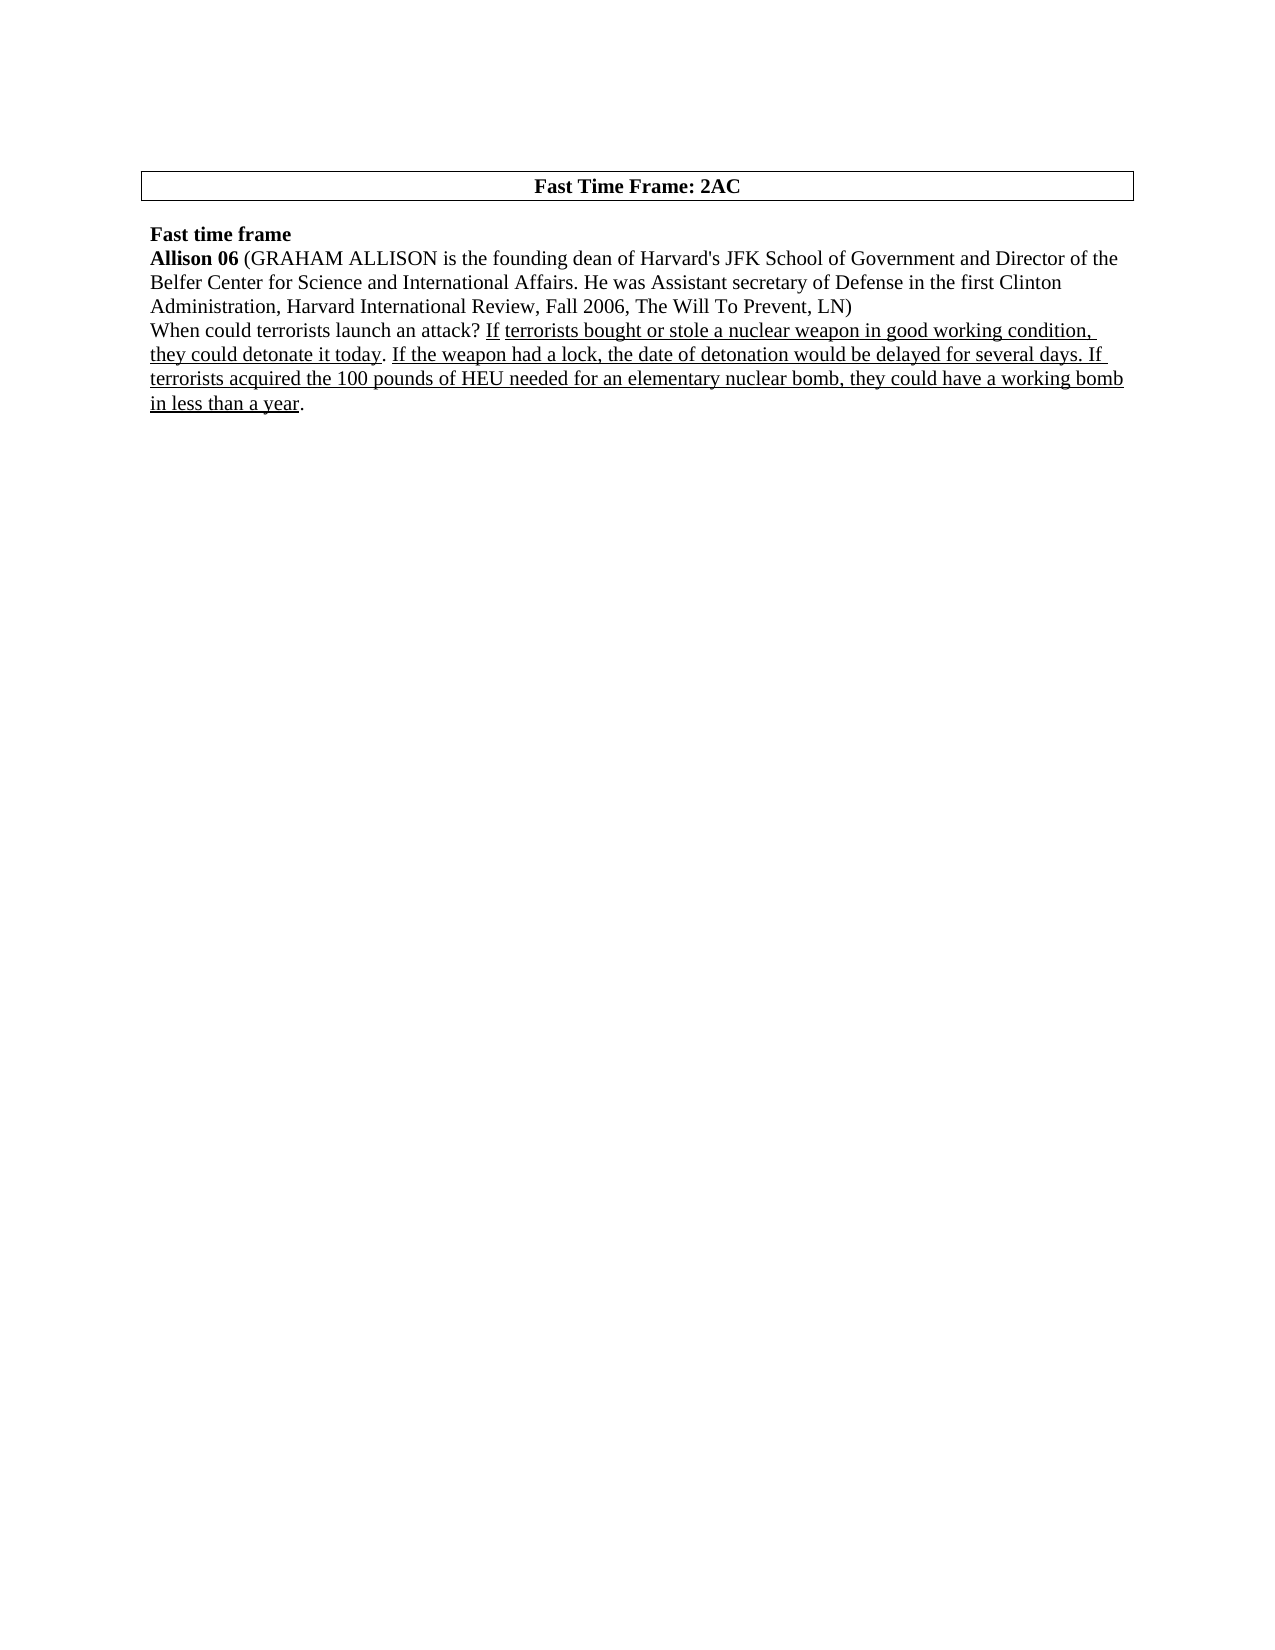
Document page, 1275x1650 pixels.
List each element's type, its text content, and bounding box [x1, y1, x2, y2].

text Allison 06 (GRAHAM ALLISON is the founding dean of Harvard's JFK School of Government and Director of the for Science and International Affairs. He was Assistant secretary of Defense in the first Clinton Administration, Harvard International Review, Fall 2006, The Will To Prevent, LN) [150, 246, 1125, 318]
text When could terrorists launch an attack? If terrorists bought or stole a nuclear weapon in good working condition, they could detonate it today. If the weapon had a lock, the date of detonation would be delayed for several days. If terrorists acquired the 100 pounds of HEU needed for an elementary nuclear bomb, they could have a working bomb in less than a year. [150, 318, 1125, 414]
subtitle Fast Time Frame: 2AC [142, 172, 1133, 200]
subtitle Fast time frame [150, 222, 1125, 246]
